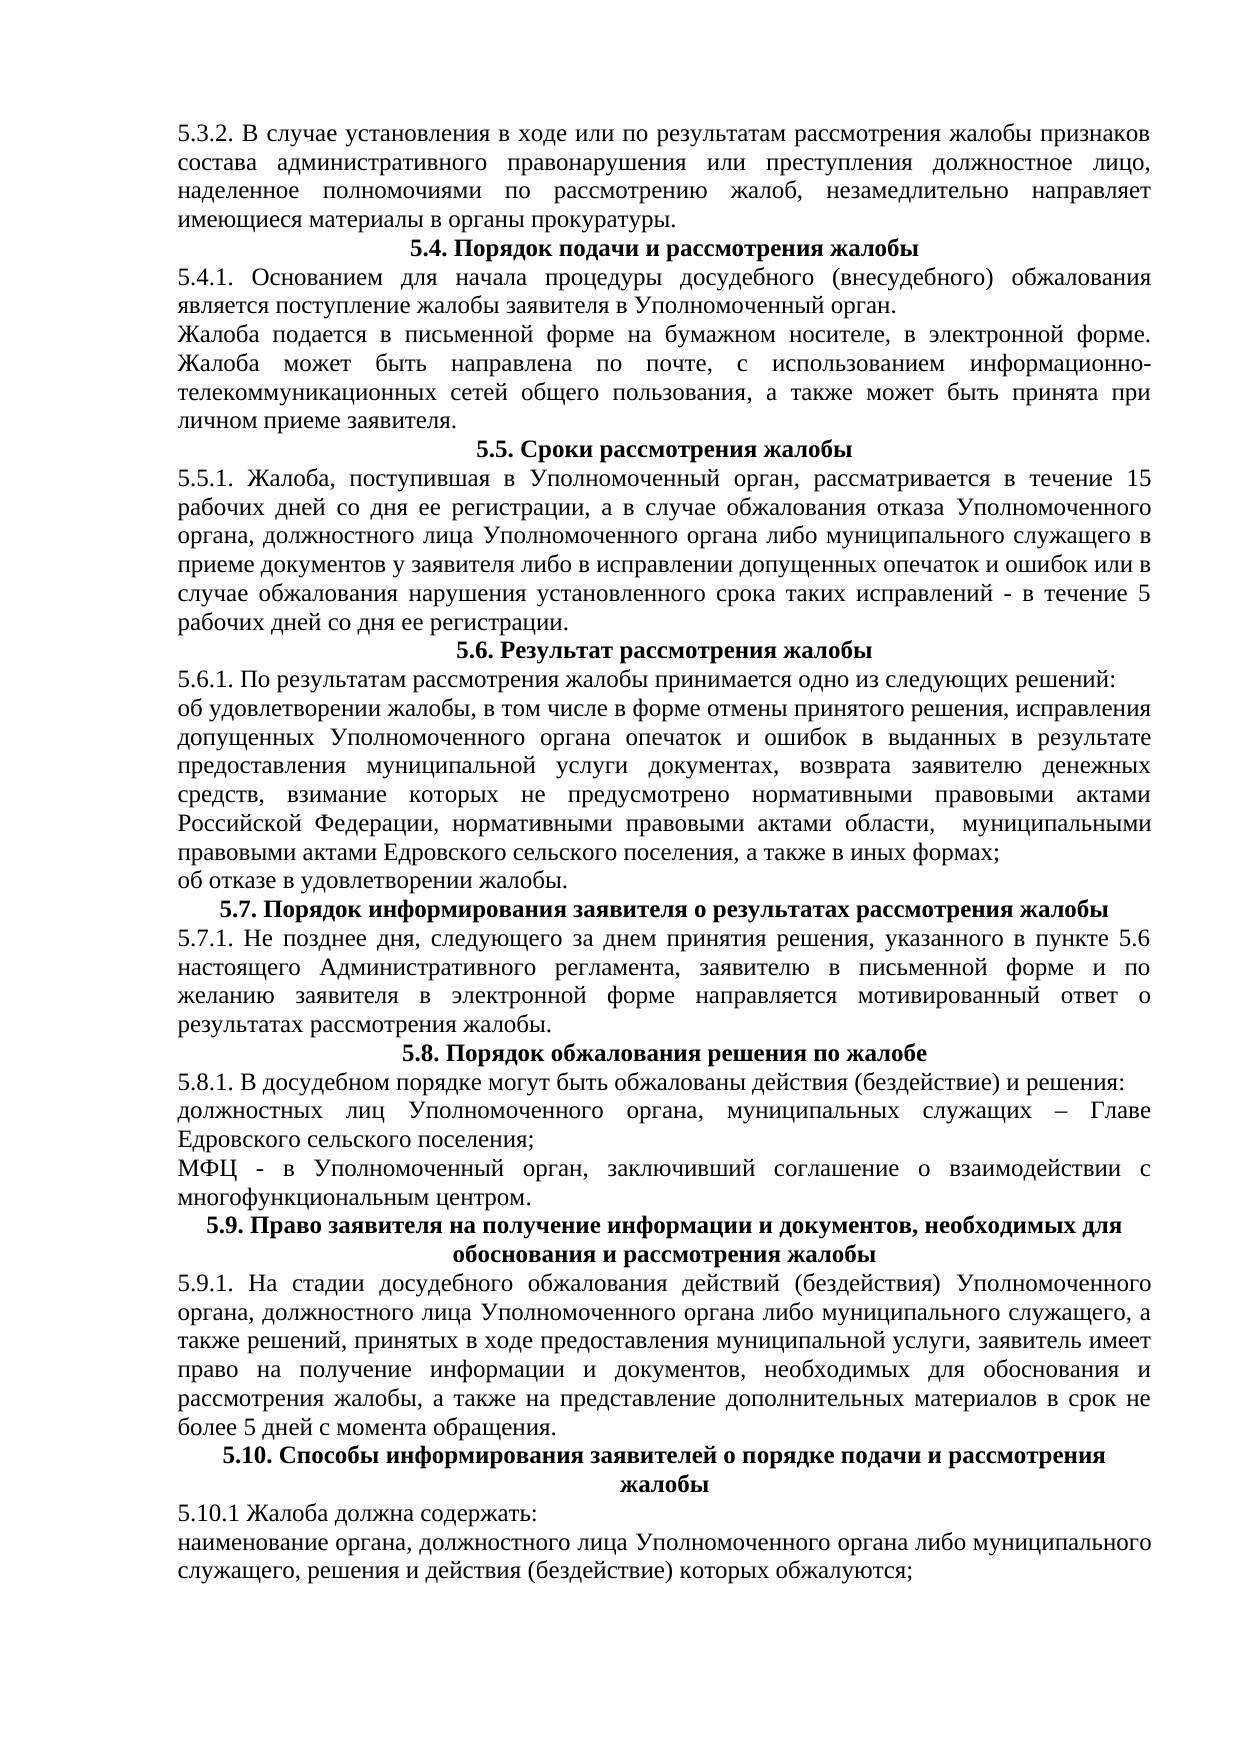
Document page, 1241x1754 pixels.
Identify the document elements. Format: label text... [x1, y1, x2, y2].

text об отказе в удовлетворении жалобы. [177, 866, 1152, 894]
text МФЦ - в Уполномоченный орган, заключивший соглашение о взаимодействии с многофункциональным центром. [177, 1153, 1152, 1211]
text 5.3.2. В случае установления в ходе или по результатам рассмотрения жалобы признаков состава административного правонарушения или преступления должностное лицо, наделенное полномочиями по рассмотрению жалоб, незамедлительно направляет имеющиеся материалы в органы прокуратуры. [177, 118, 1152, 233]
text 5.8.1. В досудебном порядке могут быть обжалованы действия (бездействие) и решения: [177, 1067, 1152, 1096]
text об удовлетворении жалобы, в том числе в форме отмены принятого решения, исправления допущенных Уполномоченного органа опечаток и ошибок в выданных в результате предоставления муниципальной услуги документах, возврата заявителю денежных средств, взимание которых не предусмотрено нормативными правовыми актами Российской Федерации, нормативными правовыми актами области, муниципальными правовыми актами Едровского сельского поселения, а также в иных формах; [177, 693, 1152, 866]
text 5.9.1. На стадии досудебного обжалования действий (бездействия) Уполномоченного органа, должностного лица Уполномоченного органа либо муниципального служащего, а также решений, принятых в ходе предоставления муниципальной услуги, заявитель имеет право на получение информации и документов, необходимых для обоснования и рассмотрения жалобы, а также на представление дополнительных материалов в срок не более 5 дней с момента обращения. [177, 1268, 1152, 1441]
text 5.6. Результат рассмотрения жалобы [177, 636, 1152, 664]
text 5.6.1. По результатам рассмотрения жалобы принимается одно из следующих решений: [177, 664, 1152, 693]
text Жалоба подается в письменной форме на бумажном носителе, в электронной форме. Жалоба может быть направлена по почте, с использованием информационно-телекоммуникационных сетей общего пользования, а также может быть принята при личном приеме заявителя. [177, 319, 1152, 434]
text 5.7.1. Не позднее дня, следующего за днем принятия решения, указанного в пункте 5.6 настоящего Административного регламента, заявителю в письменной форме и по желанию заявителя в электронной форме направляется мотивированный ответ о результатах рассмотрения жалобы. [177, 923, 1152, 1038]
text 5.9. Право заявителя на получение информации и документов, необходимых для обоснования и рассмотрения жалобы [177, 1211, 1152, 1268]
text 5.4. Порядок подачи и рассмотрения жалобы [177, 233, 1152, 262]
text 5.5. Сроки рассмотрения жалобы [177, 434, 1152, 463]
text наименование органа, должностного лица Уполномоченного органа либо муниципального служащего, решения и действия (бездействие) которых обжалуются; [177, 1527, 1152, 1584]
text 5.4.1. Основанием для начала процедуры досудебного (внесудебного) обжалования является поступление жалобы заявителя в Уполномоченный орган. [177, 262, 1152, 319]
text 5.10.1 Жалоба должна содержать: [177, 1498, 1152, 1527]
text 5.10. Способы информирования заявителей о порядке подачи и рассмотрения жалобы [177, 1441, 1152, 1498]
text 5.5.1. Жалоба, поступившая в Уполномоченный орган, рассматривается в течение 15 рабочих дней со дня ее регистрации, а в случае обжалования отказа Уполномоченного органа, должностного лица Уполномоченного органа либо муниципального служащего в приеме документов у заявителя либо в исправлении допущенных опечаток и ошибок или в случае обжалования нарушения установленного срока таких исправлений - в течение 5 рабочих дней со дня ее регистрации. [177, 463, 1152, 636]
text должностных лиц Уполномоченного органа, муниципальных служащих – Главе Едровского сельского поселения; [177, 1096, 1152, 1153]
text 5.7. Порядок информирования заявителя о результатах рассмотрения жалобы [177, 894, 1152, 923]
text 5.8. Порядок обжалования решения по жалобе [177, 1038, 1152, 1067]
